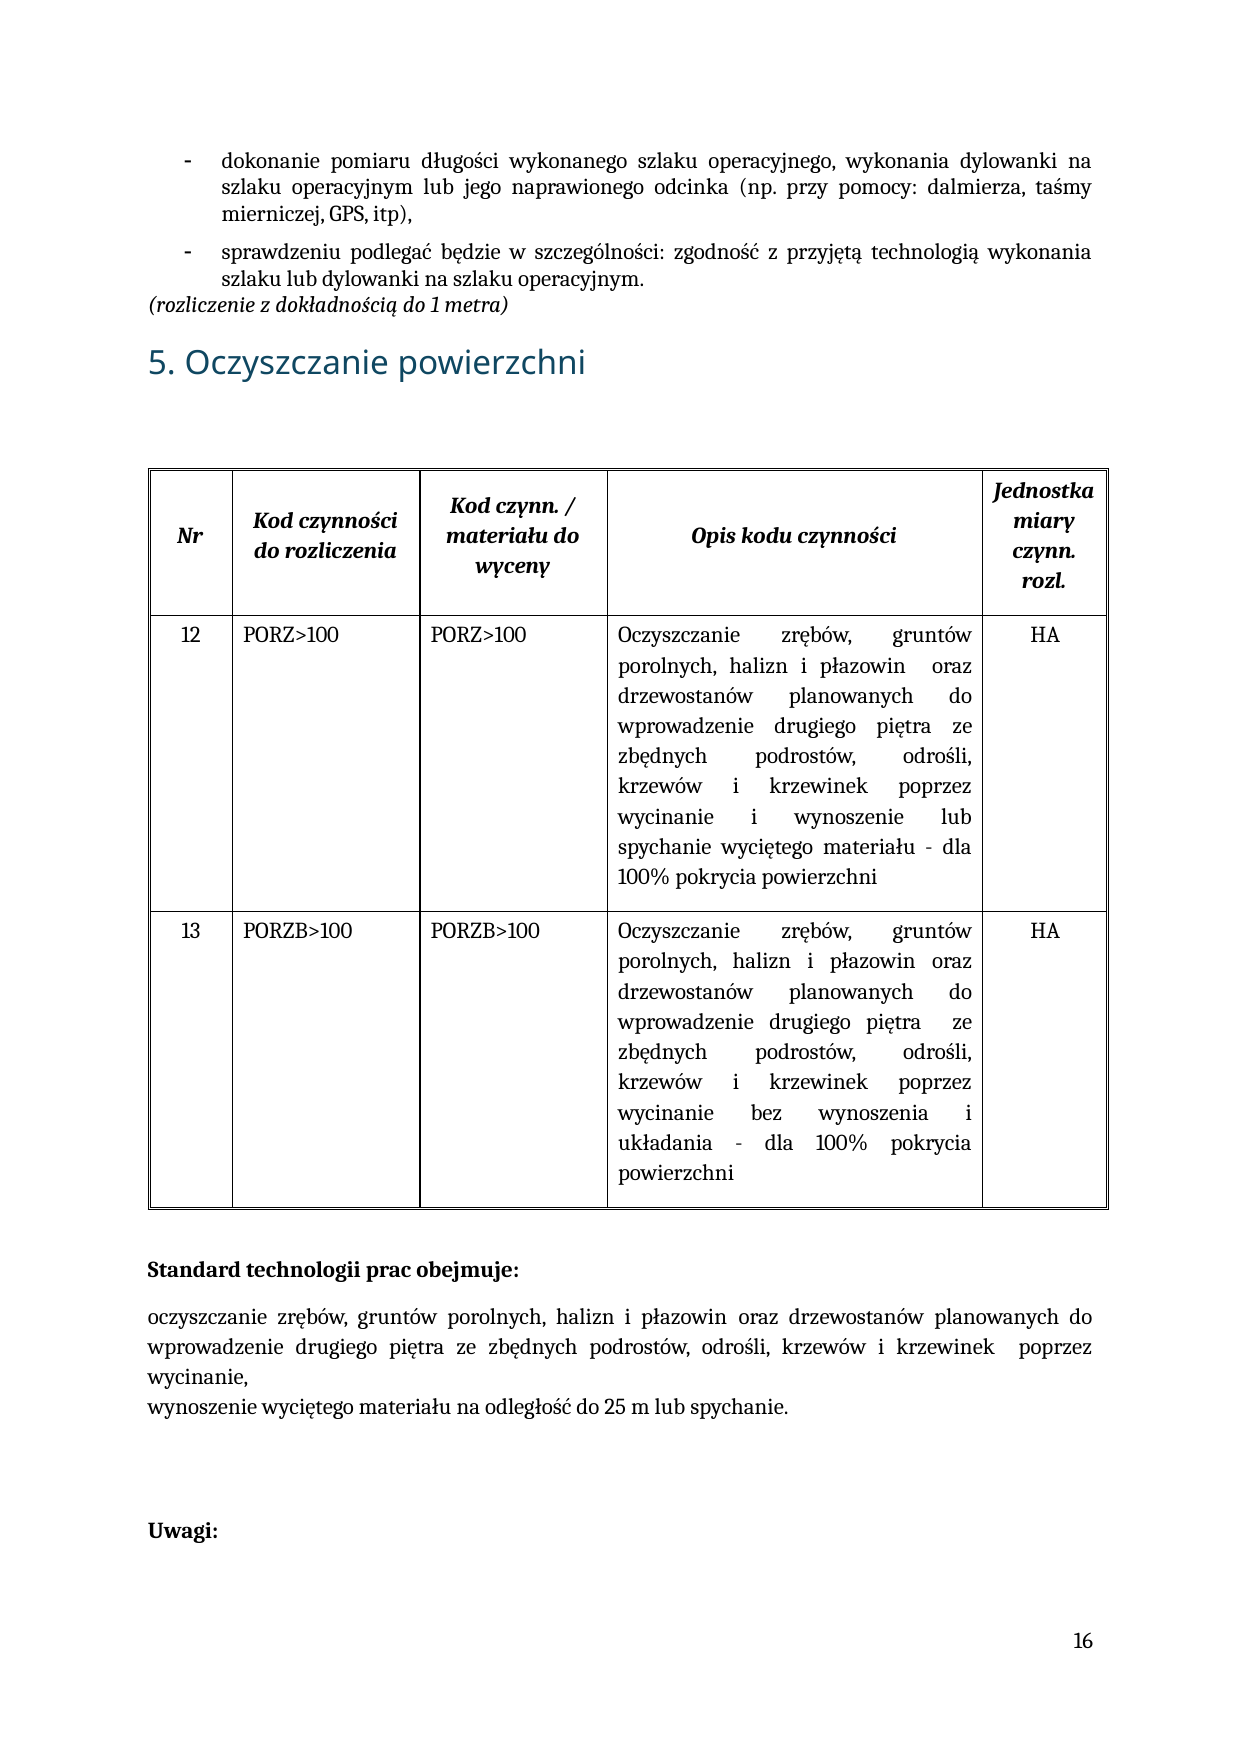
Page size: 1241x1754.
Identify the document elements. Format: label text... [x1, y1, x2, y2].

table_cell 12 [151, 616, 232, 911]
table_cell PORZB>100 [233, 912, 419, 1207]
subtitle 5. Oczyszczanie powierzchni [148, 339, 1093, 384]
text (rozliczenie z dokładnością do 1 metra) [148, 292, 1093, 318]
text Standard technologii prac obejmuje: [148, 1257, 1093, 1283]
table_cell Oczyszczanie zrębów, gruntów porolnych, halizn i płazowin oraz drzewostanów planowanych do wprowadzenie drugiego piętra ze zbędnych podrostów, odrośli, krzewów i krzewinek poprzez wycinanie bez wynoszenia i układania - dla 100% pokrycia powierzchni [608, 912, 982, 1207]
list sprawdzeniu podlegać będzie w szczególności: zgodność z przyjętą technologią wykonania szlaku lub dylowanki na szlaku operacyjnym. [184, 239, 1093, 292]
text Uwagi: [148, 1518, 1093, 1544]
table_header Kod czynn. / materiału do wyceny [421, 471, 607, 615]
table_cell Oczyszczanie zrębów, gruntów porolnych, halizn i płazowin oraz drzewostanów planowanych do wprowadzenie drugiego piętra ze zbędnych podrostów, odrośli, krzewów i krzewinek poprzez wycinanie i wynoszenie lub spychanie wyciętego materiału - dla 100% pokrycia powierzchni [608, 616, 982, 911]
table_cell 13 [151, 912, 232, 1207]
table_cell PORZ>100 [421, 616, 607, 911]
list dokonanie pomiaru długości wykonanego szlaku operacyjnego, wykonania dylowanki na szlaku operacyjnym lub jego naprawionego odcinka (np. przy pomocy: dalmierza, taśmy mierniczej, GPS, itp), [184, 148, 1093, 227]
table_cell HA [983, 912, 1106, 1207]
table_cell PORZ>100 [233, 616, 419, 911]
table_header Opis kodu czynności [608, 471, 982, 615]
table_header Jednostka miary czynn. rozl. [983, 471, 1106, 615]
table_header Nr [151, 471, 232, 615]
table_cell PORZB>100 [421, 912, 607, 1207]
table_cell HA [983, 616, 1106, 911]
list oczyszczanie zrębów, gruntów porolnych, halizn i płazowin oraz drzewostanów planowanych do wprowadzenie drugiego piętra ze zbędnych podrostów, odrośli, krzewów i krzewinek poprzez wycinanie, [148, 1303, 1093, 1390]
list wynoszenie wyciętego materiału na odległość do 25 m lub spychanie. [148, 1394, 1093, 1421]
table_header Kod czynności do rozliczenia [233, 471, 419, 615]
